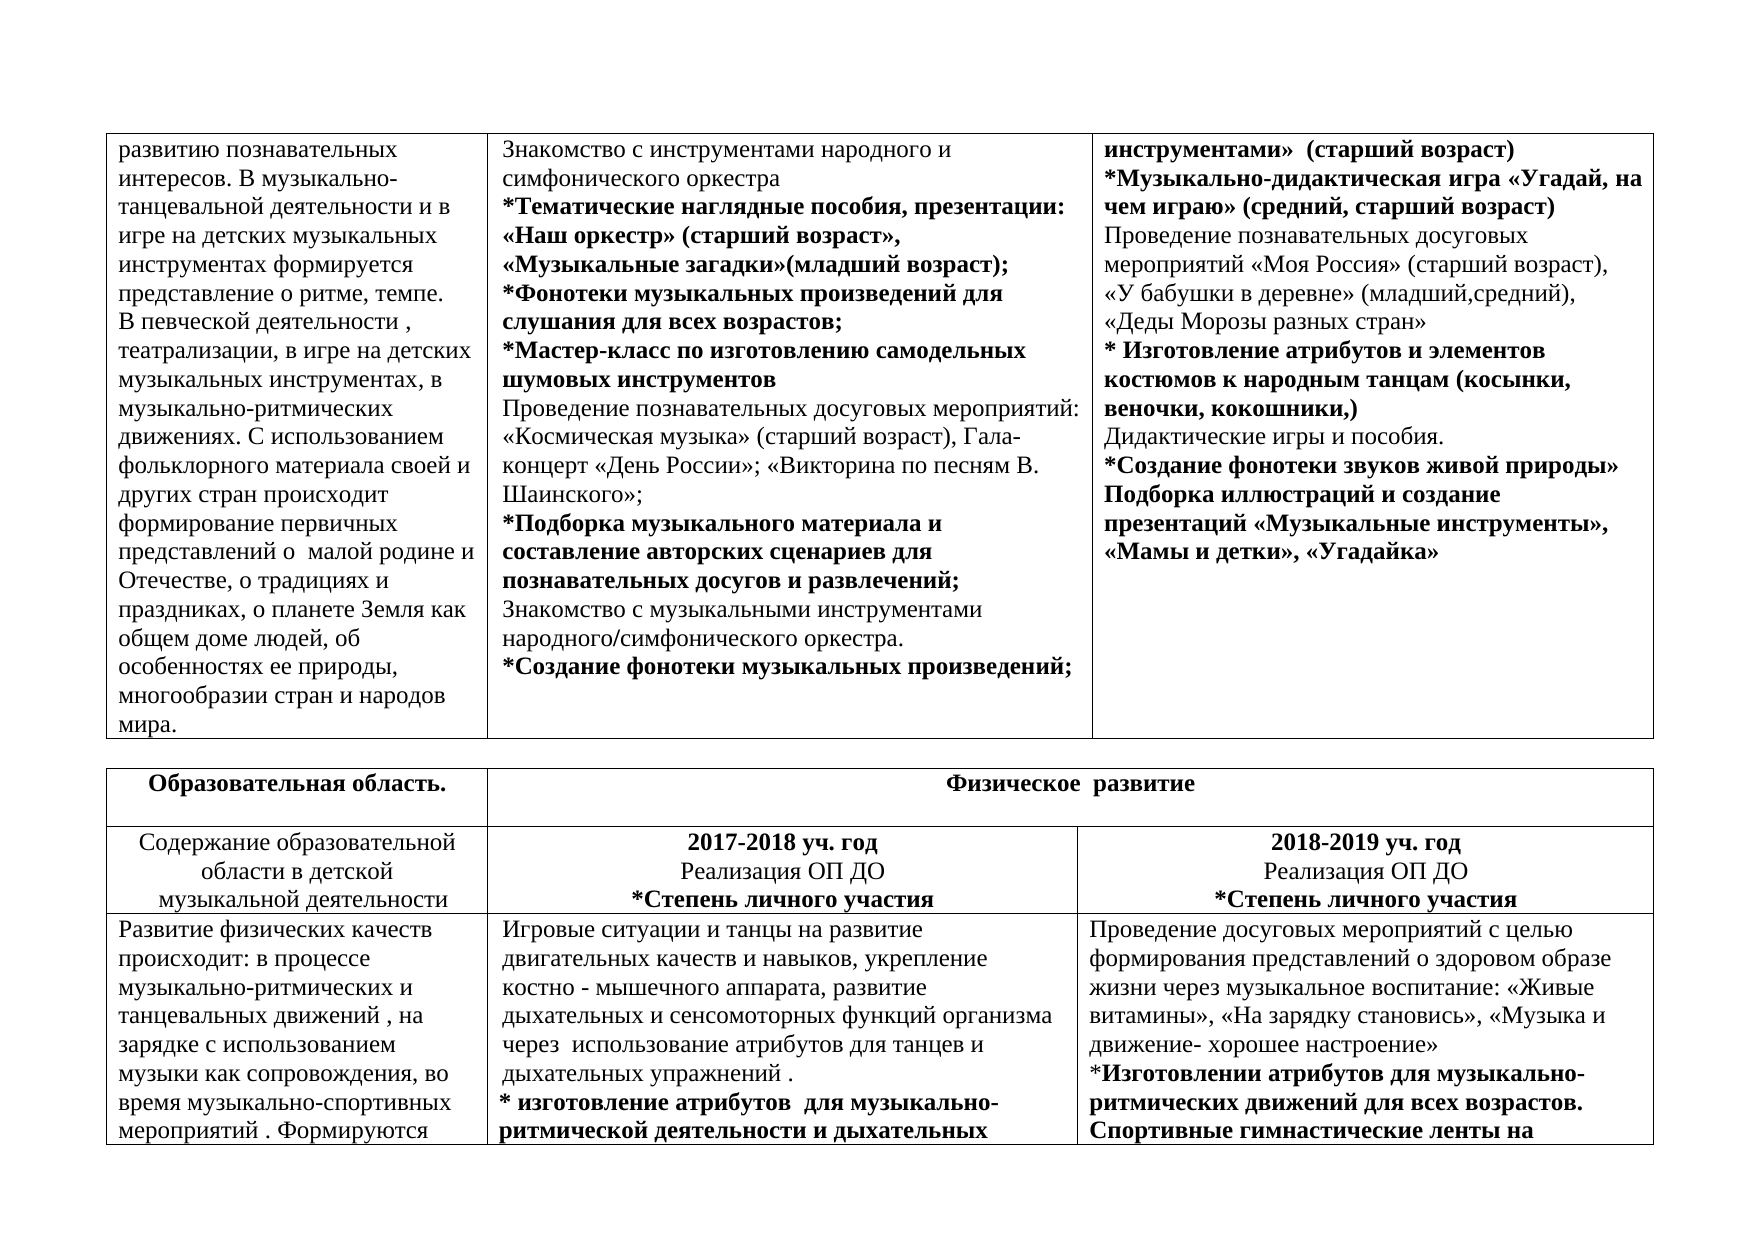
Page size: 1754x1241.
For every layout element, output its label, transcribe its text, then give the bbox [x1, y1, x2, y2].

table_cell Содержание образовательной области в детской музыкальной деятельности [107, 827, 487, 913]
table_cell 2017-2018 уч. год Реализация ОП ДО *Степень личного участия [488, 827, 1077, 913]
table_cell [107, 134, 487, 738]
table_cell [1078, 914, 1653, 1144]
table_header Физическое развитие [488, 769, 1653, 826]
table_header Образовательная область. [107, 769, 487, 826]
table_cell 2018-2019 уч. год Реализация ОП ДО *Степень личного участия [1078, 827, 1653, 913]
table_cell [488, 134, 1092, 738]
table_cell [107, 914, 487, 1144]
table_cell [488, 914, 1077, 1144]
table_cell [1093, 134, 1653, 738]
